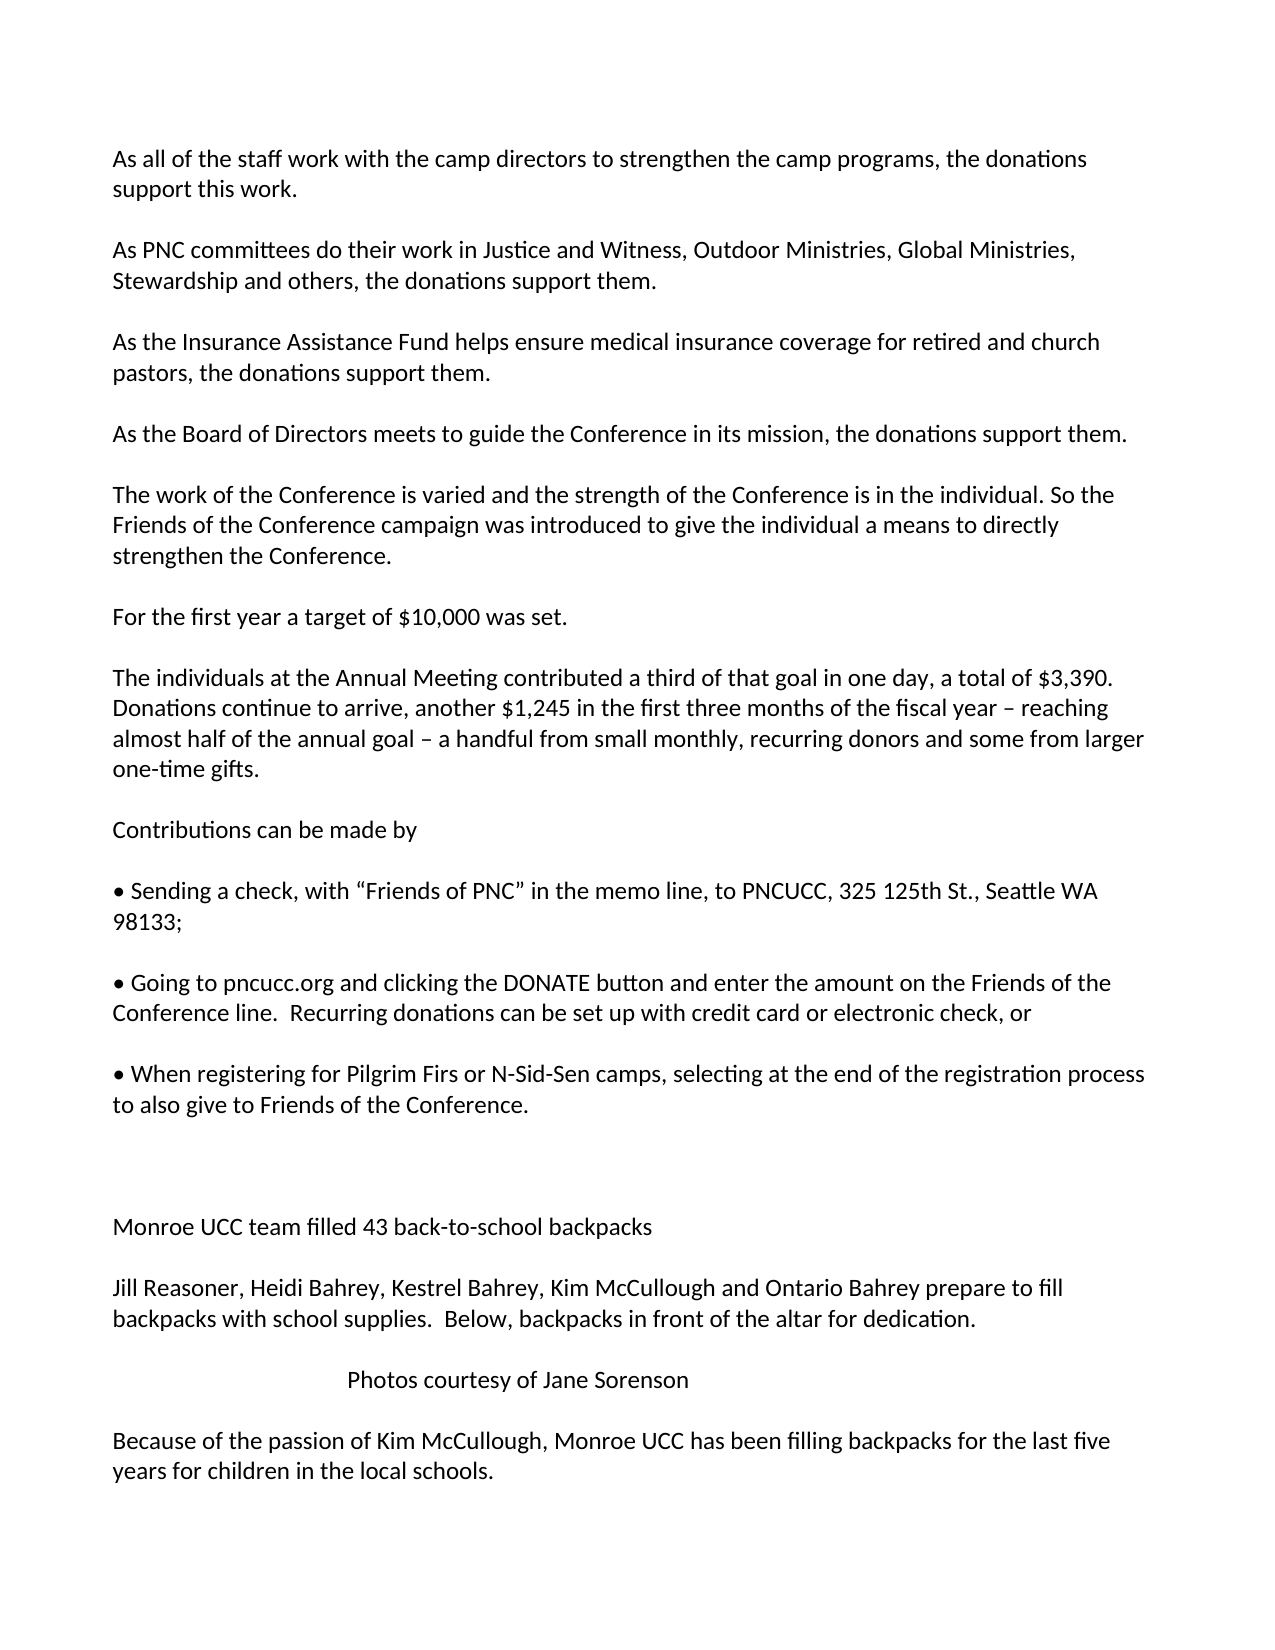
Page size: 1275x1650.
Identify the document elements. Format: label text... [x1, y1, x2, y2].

text The individuals at the Annual Meeting contributed a third of that goal in one day, a total of $3,390. Donations continue to arrive, another $1,245 in the first three months of the fiscal year – reaching almost half of the annual goal – a handful from small monthly, recurring donors and some from larger one-time gifts. [112, 662, 1162, 784]
text As the Board of Directors meets to guide the Conference in its mission, the donations support them. [112, 418, 1162, 448]
text As all of the staff work with the camp directors to strengthen the camp programs, the donations support this work. [112, 143, 1162, 204]
text Jill Reasoner, Heidi Bahrey, Kestrel Bahrey, Kim McCullough and Ontario Bahrey prepare to fill backpacks with school supplies. Below, backpacks in front of the altar for dedication. [112, 1272, 1162, 1333]
text Photos courtesy of Jane Sorenson [112, 1364, 1162, 1394]
text As PNC committees do their work in Justice and Witness, Outdoor Ministries, Global Ministries, Stewardship and others, the donations support them. [112, 234, 1162, 296]
text Because of the passion of Kim McCullough, Monroe UCC has been filling backpacks for the last five years for children in the local schools. [112, 1425, 1162, 1486]
text Contributions can be made by [112, 814, 1162, 845]
text • Going to pncucc.org and clicking the DONATE button and enter the amount on the Friends of the Conference line. Recurring donations can be set up with credit card or electronic check, or [112, 967, 1162, 1028]
text As the Insurance Assistance Fund helps ensure medical insurance coverage for retired and church pastors, the donations support them. [112, 326, 1162, 387]
text The work of the Conference is varied and the strength of the Conference is in the individual. So the Friends of the Conference campaign was introduced to give the individual a means to directly strengthen the Conference. [112, 479, 1162, 570]
text • Sending a check, with “Friends of PNC” in the memo line, to PNCUCC, 325 125th St., Seattle WA 98133; [112, 876, 1162, 937]
text For the first year a target of $10,000 was set. [112, 601, 1162, 631]
text Monroe UCC team filled 43 back-to-school backpacks [112, 1211, 1162, 1242]
text • When registering for Pilgrim Firs or N-Sid-Sen camps, selecting at the end of the registration process to also give to Friends of the Conference. [112, 1059, 1162, 1120]
